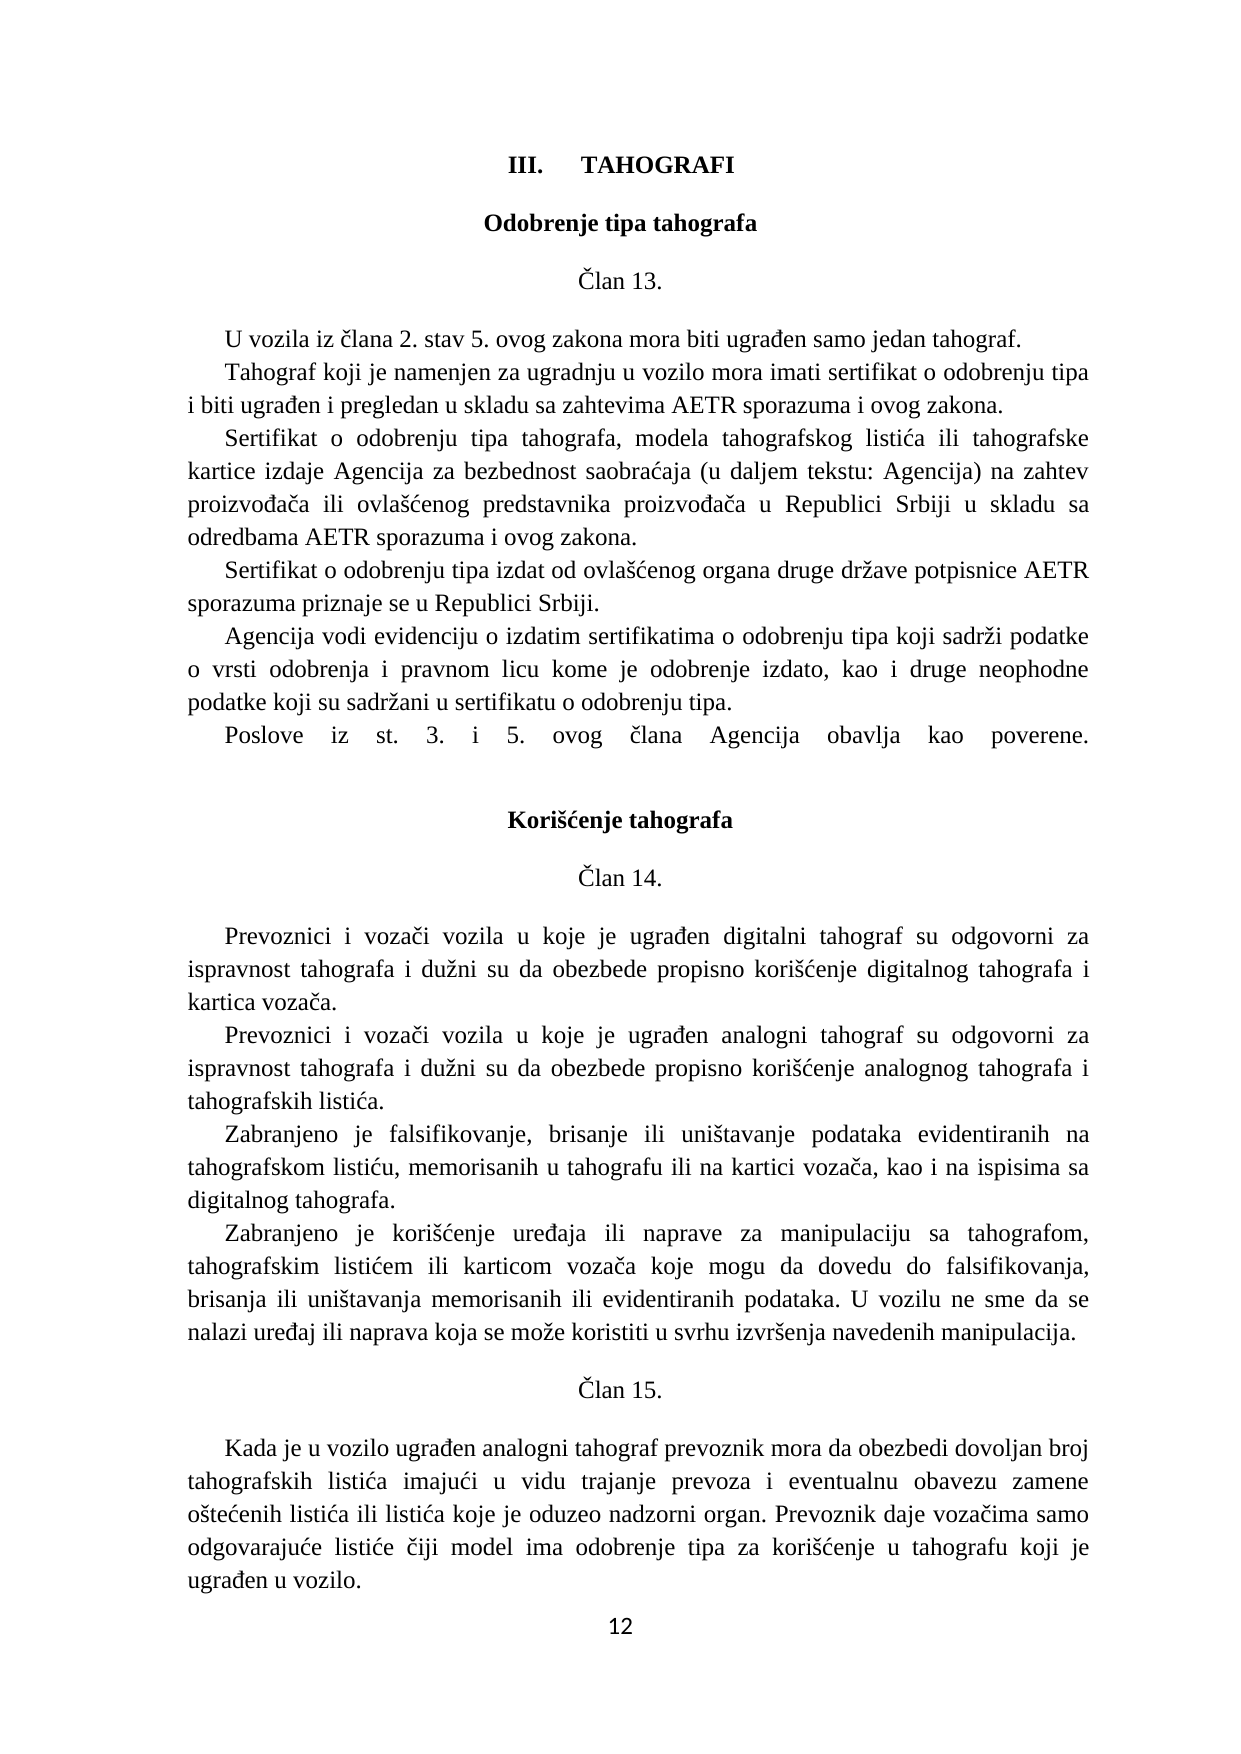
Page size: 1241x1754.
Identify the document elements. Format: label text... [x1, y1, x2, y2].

list Poslove iz st. 3. i 5. ovog člana Agencija obavlja kao poverene. [187, 720, 1090, 777]
text Član 13. [150, 266, 1090, 295]
list Agencija vodi evidenciju o izdatim sertifikatima o odobrenju tipa koji sadrži podatke o vrsti odobrenja i pravnom licu kome je odobrenje izdato, kao i druge neophodne podatke koji su sadržani u sertifikatu o odobrenju tipa. [187, 621, 1090, 716]
text Član 15. [150, 1375, 1090, 1404]
list Zabranjeno je falsifikovanje, brisanje ili uništavanje podataka evidentiranih na tahografskom listiću, memorisanih u tahografu ili na kartici vozača, kao i na ispisima sa digitalnog tahografa. [187, 1119, 1090, 1214]
subtitle Odobrenje tipa tahografa [150, 208, 1090, 237]
list Prevoznici i vozači vozila u koje je ugrađen digitalni tahograf su odgovorni za ispravnost tahografa i dužni su da obezbede propisno korišćenje digitalnog tahografa i kartica vozača. [187, 921, 1090, 1016]
subtitle Korišćenje tahografa [150, 805, 1090, 834]
list Sertifikat o odobrenju tipa tahografa, modela tahografskog listića ili tahografske kartice izdaje Agencija za bezbednost saobraćaja (u daljem tekstu: Agencija) na zahtev proizvođača ili ovlašćenog predstavnika proizvođača u Republici Srbiji u skladu sa odredbama AETR sporazuma i ovog zakona. [187, 423, 1090, 551]
list Tahograf koji je namenjen za ugradnju u vozilo mora imati sertifikat o odobrenju tipa i biti ugrađen i pregledan u skladu sa zahtevima AETR sporazuma i ovog zakona. [187, 357, 1090, 419]
list U vozila iz člana 2. stav 5. ovog zakona mora biti ugrađen samo jedan tahograf. [187, 324, 1090, 353]
subtitle TAHOGRAFI [187, 150, 1090, 179]
list Sertifikat o odobrenju tipa izdat od ovlašćenog organa druge države potpisnice AETR sporazuma priznaje se u Republici Srbiji. [187, 555, 1090, 617]
list Kada je u vozilo ugrađen analogni tahograf prevoznik mora da obezbedi dovoljan broj tahografskih listića imajući u vidu trajanje prevoza i eventualnu obavezu zamene oštećenih listića ili listića koje je oduzeo nadzorni organ. Prevoznik daje vozačima samo odgovarajuće listiće čiji model ima odobrenje tipa za korišćenje u tahografu koji je ugrađen u vozilo. [187, 1433, 1090, 1594]
list Prevoznici i vozači vozila u koje je ugrađen analogni tahograf su odgovorni za ispravnost tahografa i dužni su da obezbede propisno korišćenje analognog tahografa i tahografskih listića. [187, 1020, 1090, 1115]
text Član 14. [150, 863, 1090, 892]
list Zabranjeno je korišćenje uređaja ili naprave za manipulaciju sa tahografom, tahografskim listićem ili karticom vozača koje mogu da dovedu do falsifikovanja, brisanja ili uništavanja memorisanih ili evidentiranih podataka. U vozilu ne sme da se nalazi uređaj ili naprava koja se može koristiti u svrhu izvršenja navedenih manipulacija. [187, 1218, 1090, 1346]
